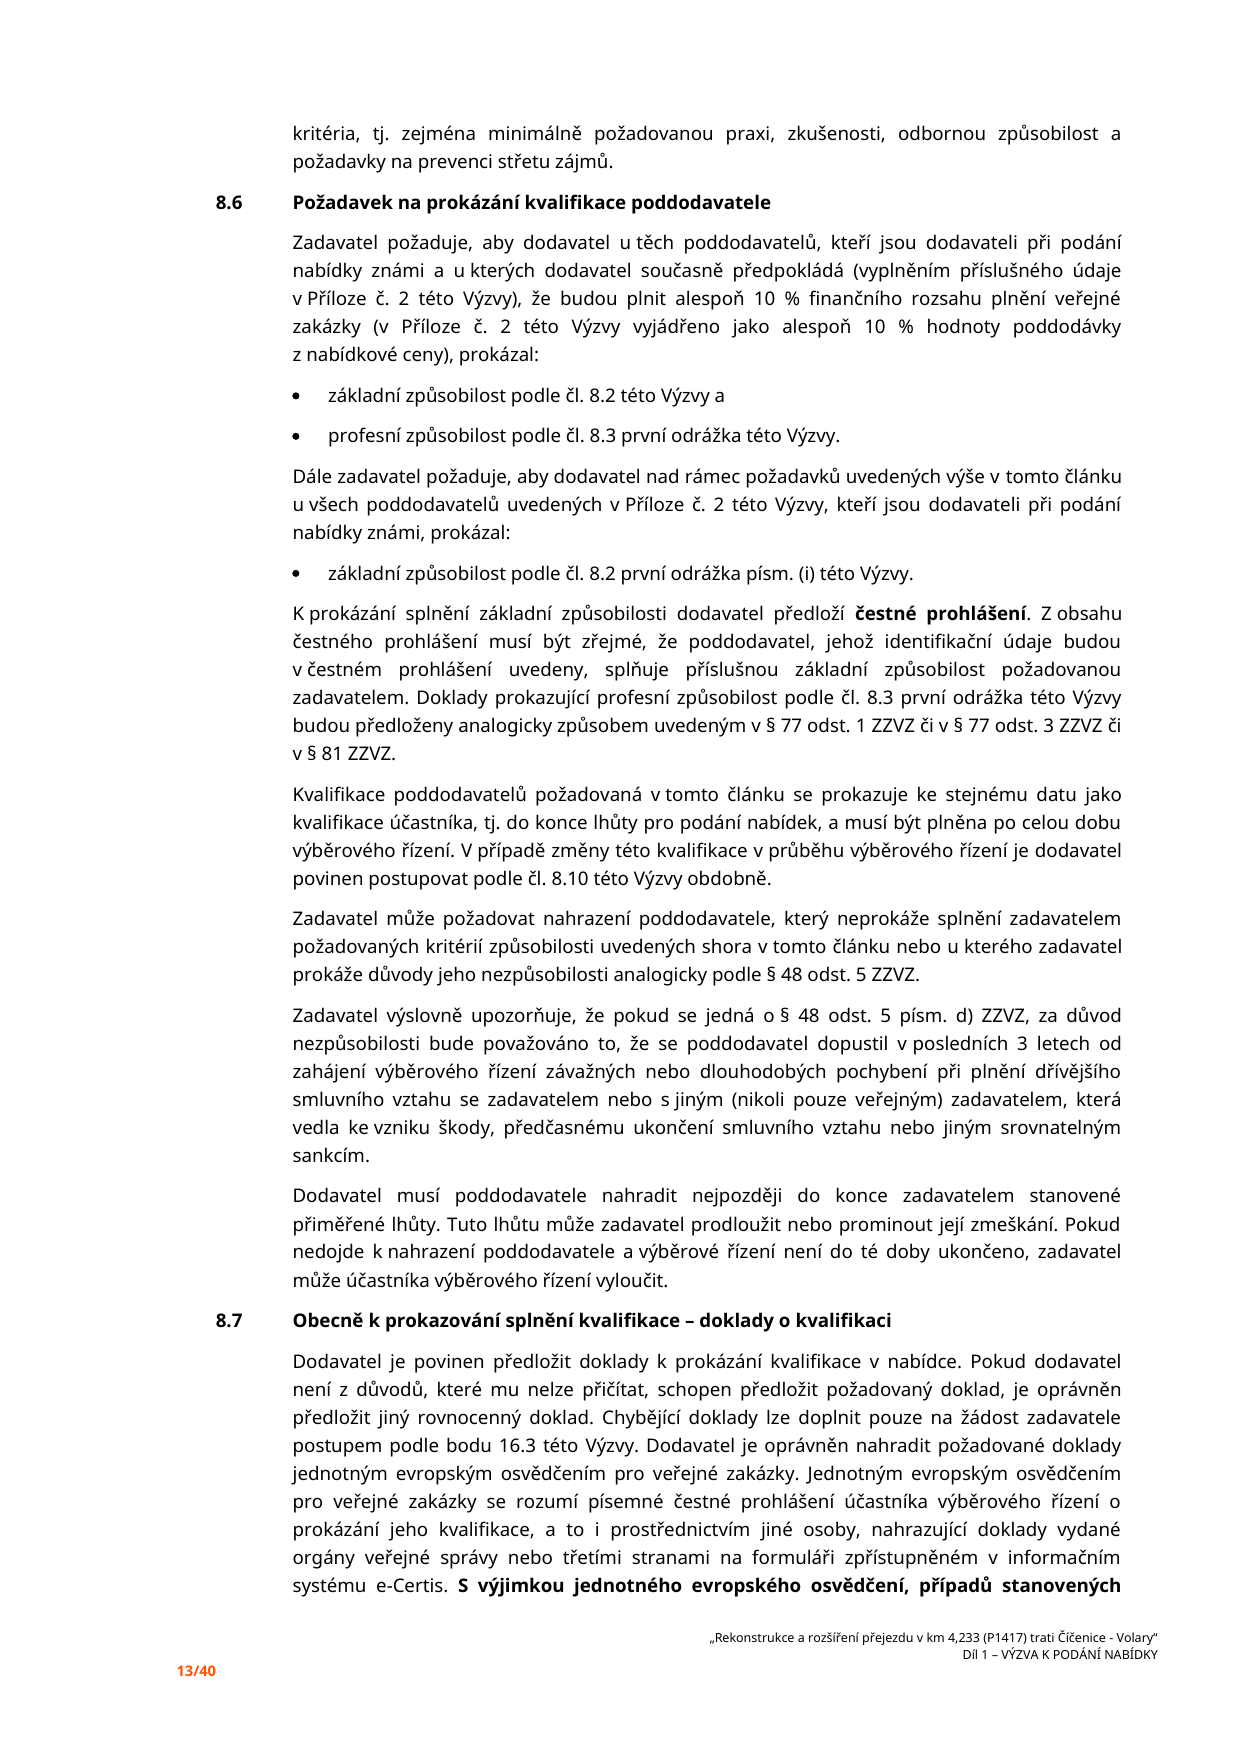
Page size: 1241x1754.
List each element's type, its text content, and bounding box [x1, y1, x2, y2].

text Dále zadavatel požaduje, aby dodavatel nad rámec požadavků uvedených výše v tomto článku u všech poddodavatelů uvedených v Příloze č. 2 této Výzvy, kteří jsou dodavateli při podání nabídky známi, prokázal: [292, 463, 1122, 545]
text Požadavek na prokázání kvalifikace poddodavatele [216, 189, 1122, 215]
text Kvalifikace poddodavatelů požadovaná v tomto článku se prokazuje ke stejnému datu jako kvalifikace účastníka, tj. do konce lhůty pro podání nabídek, a musí být plněna po celou dobu výběrového řízení. V případě změny této kvalifikace v průběhu výběrového řízení je dodavatel povinen postupovat podle čl. 8.10 této Výzvy obdobně. [292, 781, 1122, 891]
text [292, 1348, 1122, 1598]
text základní způsobilost podle čl. 8.2 této Výzvy a [292, 382, 1122, 408]
text Obecně k prokazování splnění kvalifikace – doklady o kvalifikaci [216, 1307, 1122, 1333]
text Zadavatel může požadovat nahrazení poddodavatele, který neprokáže splnění zadavatelem požadovaných kritérií způsobilosti uvedených shora v tomto článku nebo u kterého zadavatel prokáže důvody jeho nezpůsobilosti analogicky podle § 48 odst. 5 ZZVZ. [292, 906, 1122, 987]
text K prokázání splnění základní způsobilosti dodavatel předloží čestné prohlášení. Z obsahu čestného prohlášení musí být zřejmé, že poddodavatel, jehož identifikační údaje budou v čestném prohlášení uvedeny, splňuje příslušnou základní způsobilost požadovanou zadavatelem. Doklady prokazující profesní způsobilost podle čl. 8.3 první odrážka této Výzvy budou předloženy analogicky způsobem uvedeným v § 77 odst. 1 ZZVZ či v § 77 odst. 3 ZZVZ či v § 81 ZZVZ. [292, 600, 1122, 766]
text Zadavatel požaduje, aby dodavatel u těch poddodavatelů, kteří jsou dodavateli při podání nabídky známi a u kterých dodavatel současně předpokládá (vyplněním příslušného údaje v Příloze č. 2 této Výzvy), že budou plnit alespoň 10 % finančního rozsahu plnění veřejné zakázky (v Příloze č. 2 této Výzvy vyjádřeno jako alespoň 10 % hodnoty poddodávky z nabídkové ceny), prokázal: [292, 230, 1122, 367]
text základní způsobilost podle čl. 8.2 první odrážka písm. (i) této Výzvy. [292, 560, 1122, 585]
list Dodavatel musí poddodavatele nahradit nejpozději do konce zadavatelem stanovené přiměřené lhůty. Tuto lhůtu může zadavatel prodloužit nebo prominout její zmeškání. Pokud nedojde k nahrazení poddodavatele a výběrové řízení není do té doby ukončeno, zadavatel může účastníka výběrového řízení vyloučit. [292, 1183, 1122, 1292]
text Zadavatel výslovně upozorňuje, že pokud se jedná o § 48 odst. 5 písm. d) ZZVZ, za důvod nezpůsobilosti bude považováno to, že se poddodavatel dopustil v posledních 3 letech od zahájení výběrového řízení závažných nebo dlouhodobých pochybení při plnění dřívějšího smluvního vztahu se zadavatelem nebo s jiným (nikoli pouze veřejným) zadavatelem, která vedla ke vzniku škody, předčasnému ukončení smluvního vztahu nebo jiným srovnatelným sankcím. [292, 1002, 1122, 1168]
text profesní způsobilost podle čl. 8.3 první odrážka této Výzvy. [292, 423, 1122, 448]
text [292, 121, 1122, 174]
